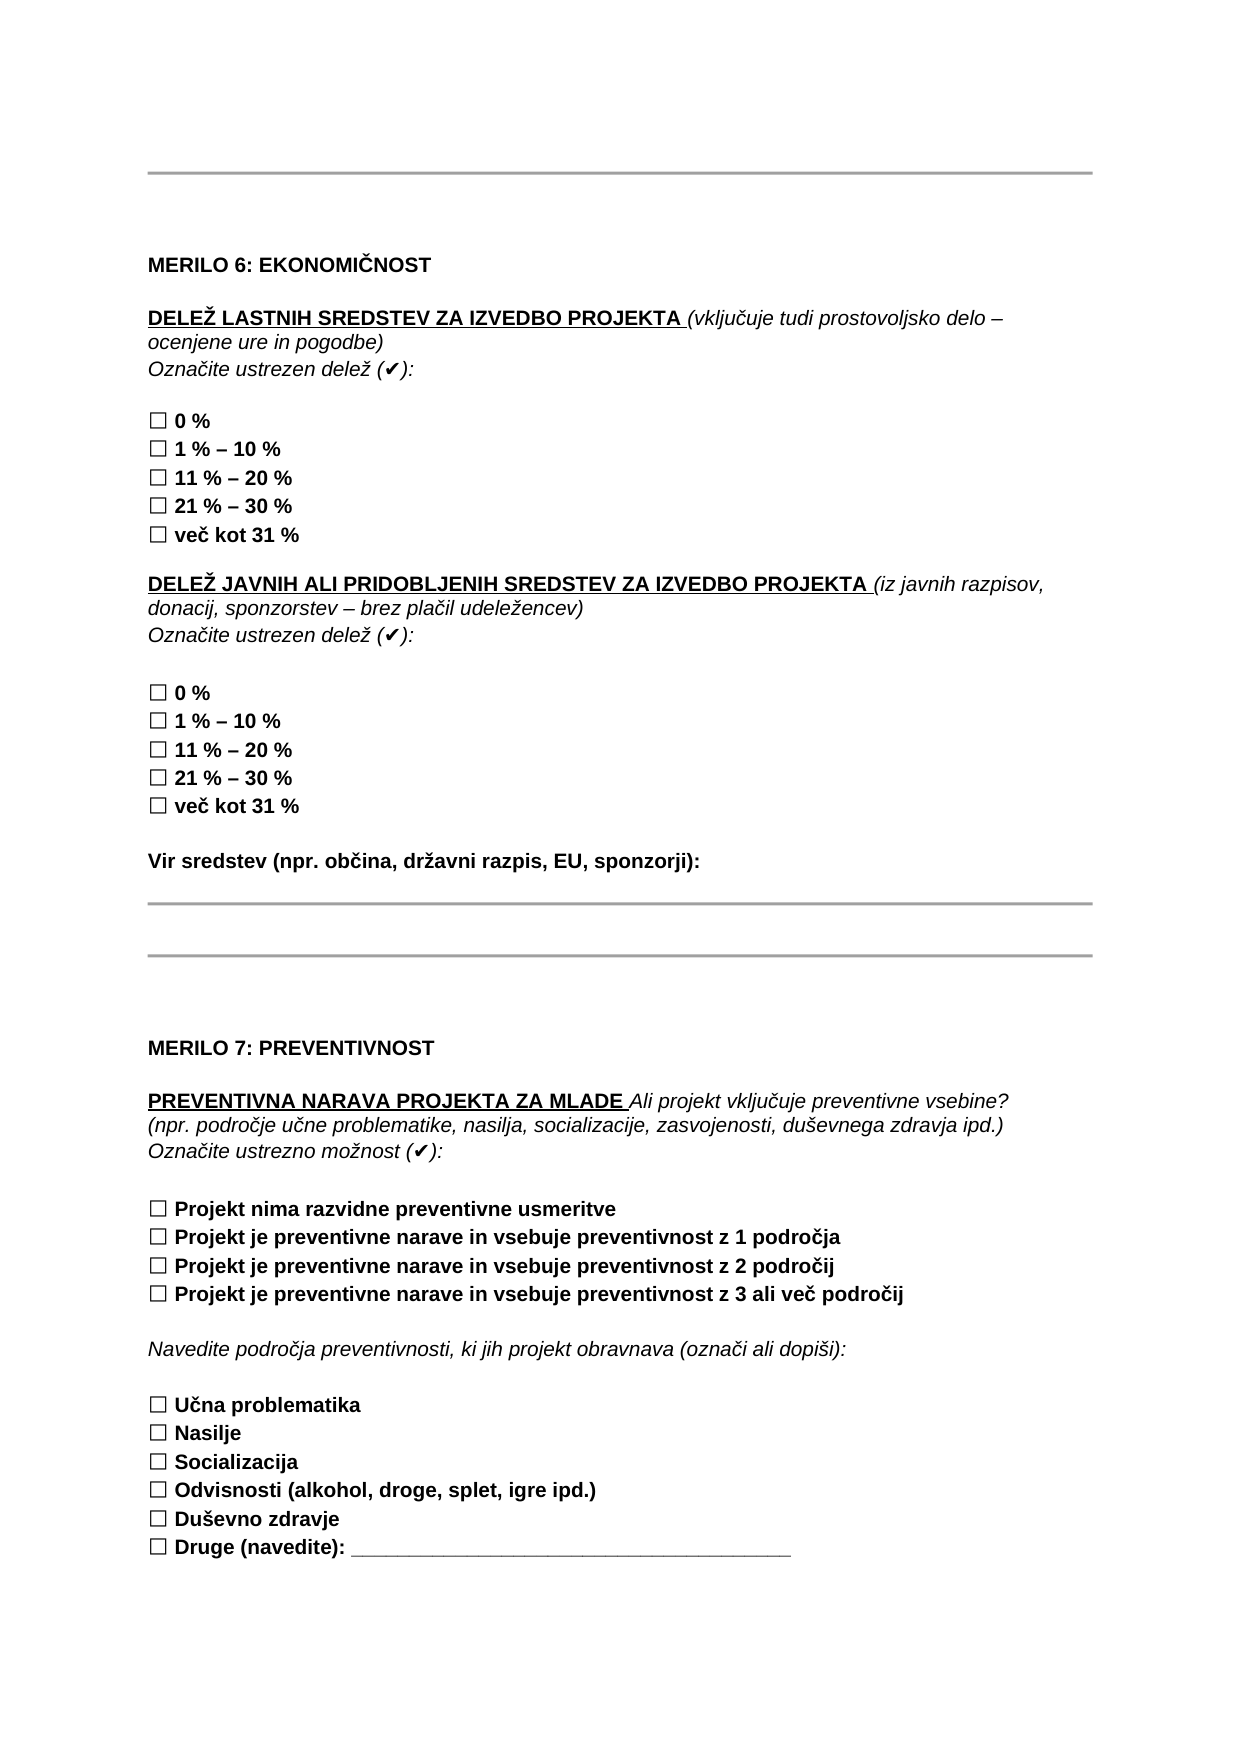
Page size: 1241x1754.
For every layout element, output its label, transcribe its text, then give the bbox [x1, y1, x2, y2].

text Vir sredstev (npr. občina, državni razpis, EU, sponzorji): [148, 849, 1093, 873]
text ⬜ Učna problematika ⬜ Nasilje ⬜ Socializacija ⬜ Odvisnosti (alkohol, droge, splet, igre ipd.) ⬜ Duševno zdravje ⬜ Druge (navedite): ______________________________________ [148, 1390, 1093, 1561]
text Navedite področja preventivnosti, ki jih projekt obravnava (označi ali dopiši): [148, 1337, 1093, 1361]
text PREVENTIVNA NARAVA PROJEKTA ZA MLADE Ali projekt vključuje preventivne vsebine? (npr. področje učne problematike, nasilja, socializacije, zasvojenosti, duševnega zdravja ipd.) [148, 1088, 1093, 1136]
text Označite ustrezno možnost (✔): [148, 1136, 1093, 1165]
text DELEŽ LASTNIH SREDSTEV ZA IZVEDBO PROJEKTA (vključuje tudi prostovoljsko delo – ocenjene ure in pogodbe) [148, 306, 1093, 354]
text ⬜ 0 % ⬜ 1 % – 10 % ⬜ 11 % – 20 % ⬜ 21 % – 30 % ⬜ več kot 31 % [148, 678, 1093, 820]
text MERILO 7: PREVENTIVNOST [148, 1035, 1093, 1059]
text ⬜ več kot 31 % [148, 520, 1093, 548]
text ⬜ 21 % – 30 % [148, 491, 1093, 520]
text Označite ustrezen delež (✔): [148, 354, 1093, 382]
text ⬜ Projekt nima razvidne preventivne usmeritve ⬜ Projekt je preventivne narave in vsebuje preventivnost z 1 področja ⬜ Projekt je preventivne narave in vsebuje preventivnost z 2 področij ⬜ Projekt je preventivne narave in vsebuje preventivnost z 3 ali več področij [148, 1194, 1093, 1308]
text ⬜ 0 % ⬜ 1 % – 10 % ⬜ 11 % – 20 % [148, 406, 1093, 491]
text MERILO 6: EKONOMIČNOST [148, 253, 1093, 277]
text DELEŽ JAVNIH ALI PRIDOBLJENIH SREDSTEV ZA IZVEDBO PROJEKTA (iz javnih razpisov, donacij, sponzorstev – brez plačil udeležencev) [148, 572, 1093, 620]
text Označite ustrezen delež (✔): [148, 620, 1093, 649]
